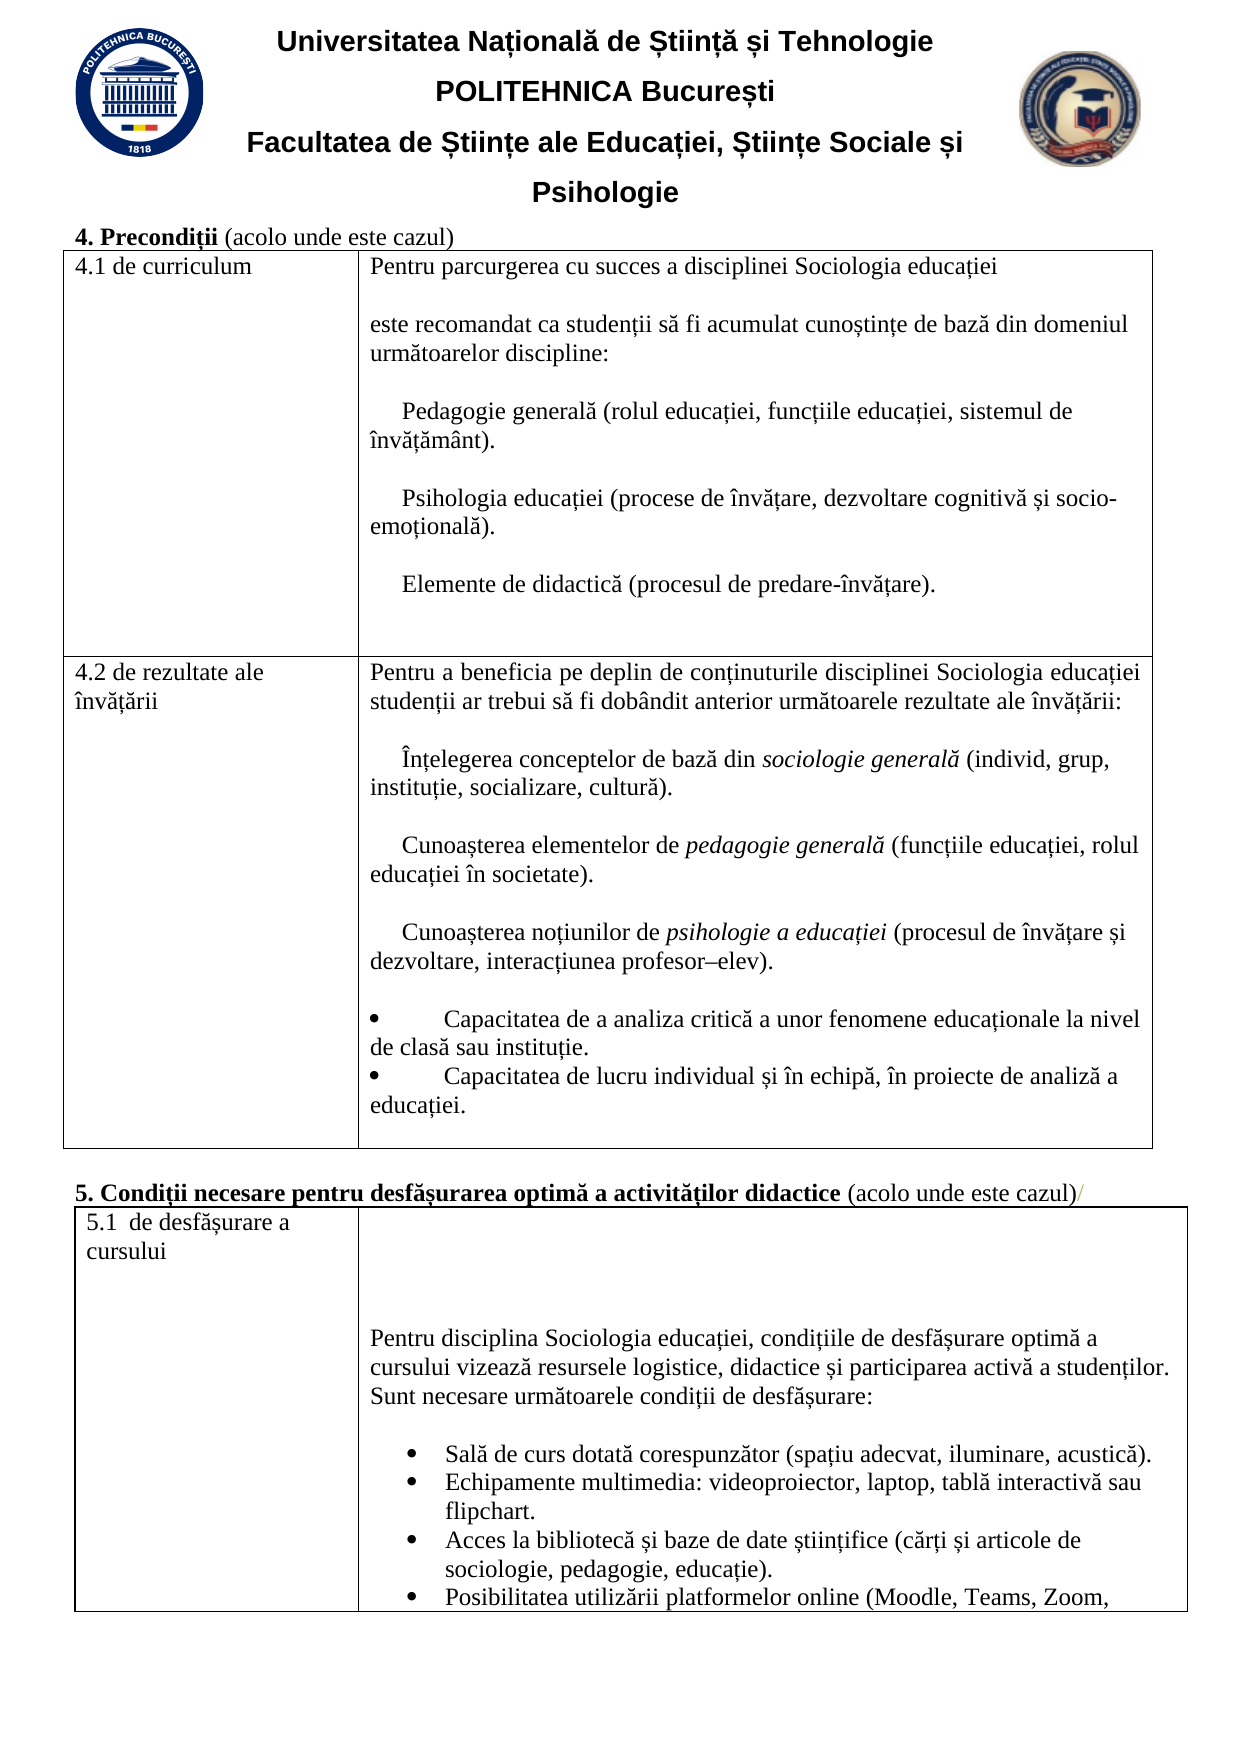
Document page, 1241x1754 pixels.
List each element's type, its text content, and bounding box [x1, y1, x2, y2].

table_header 4.1 de curriculum [64, 251, 358, 656]
table_cell 4.2 de rezultate ale învățării [64, 657, 358, 1148]
table_header 5.1 de desfășurare a cursului [76, 1208, 358, 1611]
table_cell Pentru a beneficia pe deplin de conținuturile disciplinei Sociologia educației studenții ar trebui să fi dobândit anterior următoarele rezultate ale învățării:  Înțelegerea conceptelor de bază din sociologie generală (individ, grup, instituție, socializare, cultură).  Cunoașterea elementelor de pedagogie generală (funcțiile educației, rolul educației în societate).  Cunoașterea noțiunilor de psihologie a educației (procesul de învățare și dezvoltare, interacțiunea profesor–elev). Capacitatea de a analiza critică a unor fenomene educaționale la nivel de clasă sau instituție. Capacitatea de lucru individual și în echipă, în proiecte de analiză a educației. [359, 657, 1152, 1148]
text 4. Precondiții (acolo unde este cazul) [75, 112, 1165, 250]
table_header Pentru parcurgerea cu succes a disciplinei Sociologia educației este recomandat ca studenții să fi acumulat cunoștințe de bază din domeniul următoarelor discipline:  Pedagogie generală (rolul educației, funcțiile educației, sistemul de învățământ).  Psihologia educației (procese de învățare, dezvoltare cognitivă și socio-emoțională).  Elemente de didactică (procesul de predare-învățare). [359, 251, 1152, 656]
text 5. Condiții necesare pentru desfășurarea optimă a activităților didactice (acolo unde este cazul)/ [75, 1178, 1165, 1206]
picture [75, 28, 204, 112]
picture [1019, 51, 1142, 167]
